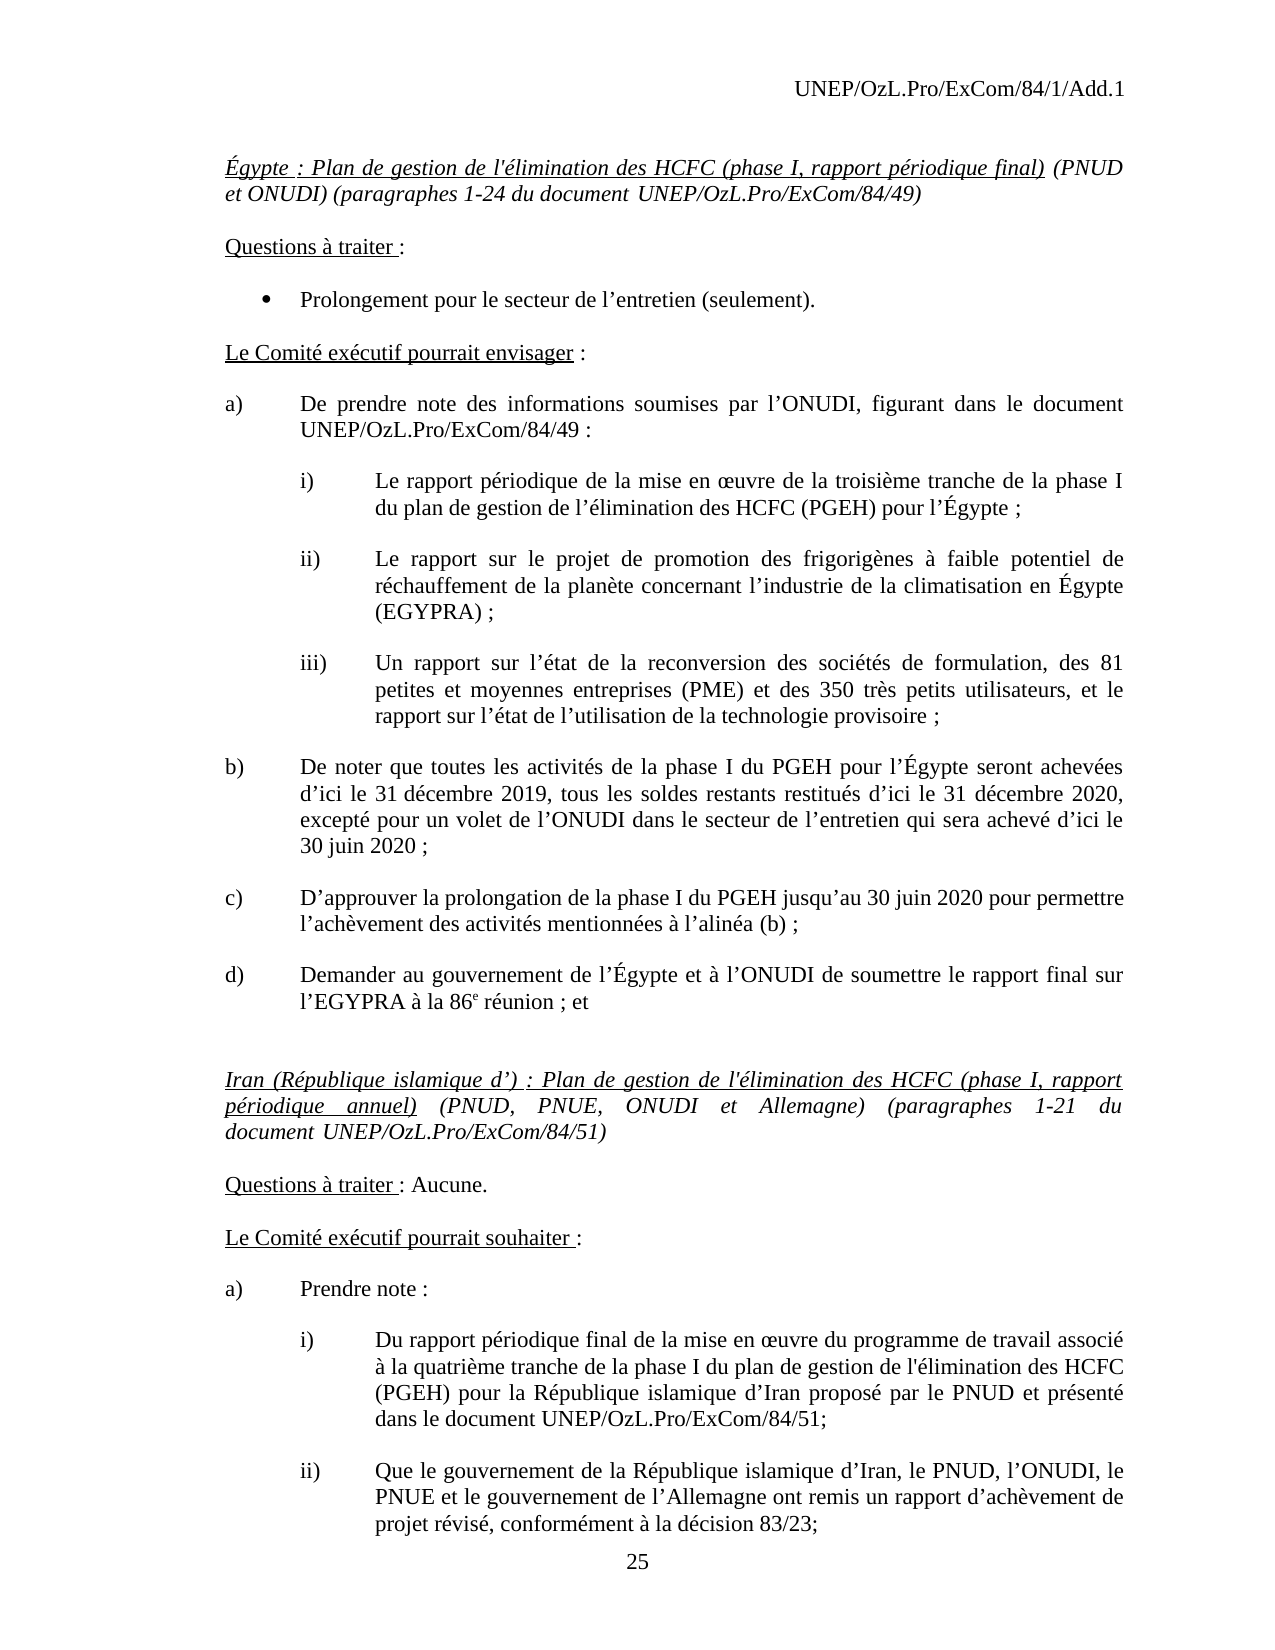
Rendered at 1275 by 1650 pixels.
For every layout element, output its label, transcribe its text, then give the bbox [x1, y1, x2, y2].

text Questions à traiter : [225, 233, 1125, 259]
list Prolongement pour le secteur de l’entretien (seulement). [262, 286, 1125, 312]
subtitle Prendre note : [225, 1275, 1125, 1301]
text Le Comité exécutif pourrait souhaiter : [225, 1224, 1125, 1250]
subtitle Que le gouvernement de la République islamique d’Iran, le PNUD, l’ONUDI, le PNUE et le gouvernement de l’Allemagne ont remis un rapport d’achèvement de projet révisé, conformément à la décision 83/23; [300, 1457, 1125, 1536]
subtitle Du rapport périodique final de la mise en œuvre du programme de travail associé à la quatrième tranche de la phase I du plan de gestion de l'élimination des HCFC (PGEH) pour la République islamique d’Iran proposé par le PNUD et présenté dans le document UNEP/OzL.Pro/ExCom/84/51; [300, 1326, 1125, 1432]
text Iran (République islamique d’) : Plan de gestion de l'élimination des HCFC (phase I, rapport périodique annuel) (PNUD, PNUE, ONUDI et Allemagne) (paragraphes 1-21 du document UNEP/OzL.Pro/ExCom/84/51) [225, 1066, 1125, 1145]
subtitle Le rapport sur le projet de promotion des frigorigènes à faible potentiel de réchauffement de la planète concernant l’industrie de la climatisation en Égypte (EGYPRA) ; [300, 545, 1125, 624]
subtitle Le rapport périodique de la mise en œuvre de la troisième tranche de la phase I du plan de gestion de l’élimination des HCFC (PGEH) pour l’Égypte ; [300, 468, 1125, 520]
subtitle De prendre note des informations soumises par l’ONUDI, figurant dans le document UNEP/OzL.Pro/ExCom/84/49 : [225, 390, 1125, 443]
subtitle Le Comité exécutif pourrait envisager : [150, 338, 1125, 365]
subtitle De noter que toutes les activités de la phase I du PGEH pour l’Égypte seront achevées d’ici le 31 décembre 2019, tous les soldes restants restitués d’ici le 31 décembre 2020, excepté pour un volet de l’ONUDI dans le secteur de l’entretien qui sera achevé d’ici le 30 juin 2020 ; [225, 753, 1125, 859]
text Questions à traiter : Aucune. [225, 1171, 1125, 1197]
subtitle Demander au gouvernement de l’Égypte et à l’ONUDI de soumettre le rapport final sur l’EGYPRA à la 86e réunion ; et [225, 962, 1125, 1014]
subtitle Un rapport sur l’état de la reconversion des sociétés de formulation, des 81 petites et moyennes entreprises (PME) et des 350 très petits utilisateurs, et le rapport sur l’état de l’utilisation de la technologie provisoire ; [300, 649, 1125, 728]
subtitle D’approuver la prolongation de la phase I du PGEH jusqu’au 30 juin 2020 pour permettre l’achèvement des activités mentionnées à l’alinéa (b) ; [225, 884, 1125, 937]
text Égypte : Plan de gestion de l'élimination des HCFC (phase I, rapport périodique final) (PNUD et ONUDI) (paragraphes 1-24 du document UNEP/OzL.Pro/ExCom/84/49) [225, 154, 1125, 207]
